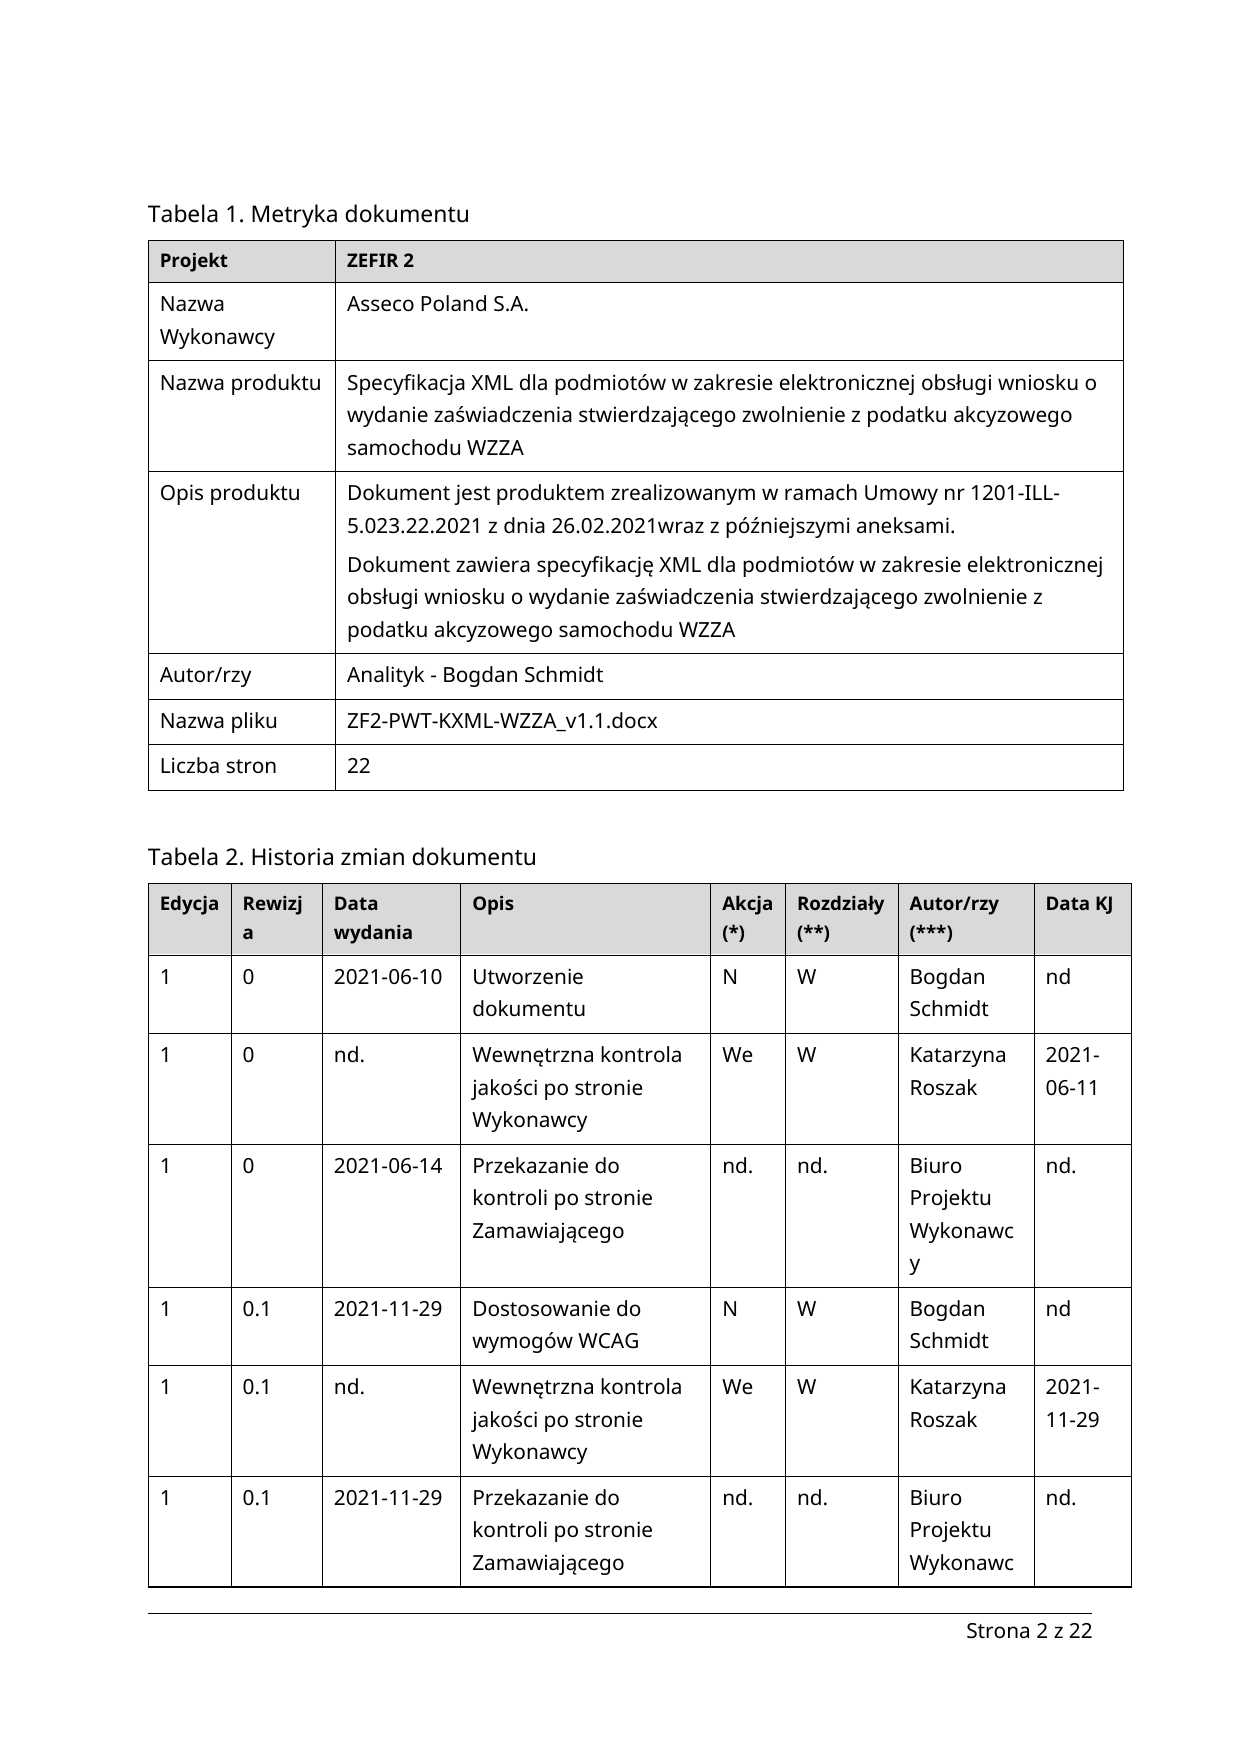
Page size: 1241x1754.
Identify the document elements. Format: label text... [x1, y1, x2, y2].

table_cell ZF2-PWT-KXML-WZZA_v1.1.docx [336, 700, 1123, 744]
table_cell Analityk - Bogdan Schmidt [336, 654, 1123, 699]
table_header Akcja (*) [711, 884, 785, 954]
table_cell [461, 1477, 710, 1586]
table_cell 2021-11-29 [1035, 1366, 1131, 1476]
table_cell Bogdan Schmidt [899, 1288, 1034, 1365]
table_cell Asseco Poland S.A. [336, 283, 1123, 360]
table_cell nd. [711, 1145, 785, 1287]
table_header Opis [461, 884, 710, 954]
table_cell 0 [232, 1145, 322, 1287]
text Tabela 1. Metryka dokumentu [148, 198, 1092, 229]
table_cell 1 [149, 1477, 231, 1586]
table_cell W [786, 956, 898, 1033]
table_cell Katarzyna Roszak [899, 1034, 1034, 1143]
table_cell Dokument jest produktem zrealizowanym w ramach Umowy nr 1201-ILL-5.023.22.2021 z dnia 26.02.2021wraz z późniejszymi aneksami. Dokument zawiera specyfikację XML dla podmiotów w zakresie elektronicznej obsługi wniosku o wydanie zaświadczenia stwierdzającego zwolnienie z podatku akcyzowego samochodu WZZA [336, 472, 1123, 653]
table_cell N [711, 956, 785, 1033]
table_cell nd [1035, 956, 1131, 1033]
table_cell nd. [711, 1477, 785, 1586]
table_cell Katarzyna Roszak [899, 1366, 1034, 1476]
table_cell 0 [232, 1034, 322, 1143]
table_header Data wydania [323, 884, 460, 954]
table_cell Specyfikacja XML dla podmiotów w zakresie elektronicznej obsługi wniosku o wydanie zaświadczenia stwierdzającego zwolnienie z podatku akcyzowego samochodu WZZA [336, 361, 1123, 471]
table_cell Wewnętrzna kontrola jakości po stronie Wykonawcy [461, 1366, 710, 1476]
table_cell nd. [786, 1477, 898, 1586]
table_cell N [711, 1288, 785, 1365]
table_cell Nazwa pliku [149, 700, 335, 744]
table_cell 1 [149, 1288, 231, 1365]
table_header Rozdziały (**) [786, 884, 898, 954]
table_cell 0.1 [232, 1288, 322, 1365]
table_cell Nazwa produktu [149, 361, 335, 471]
table_cell 2021-06-11 [1035, 1034, 1131, 1143]
table_cell Utworzenie dokumentu [461, 956, 710, 1033]
table_cell nd. [1035, 1145, 1131, 1287]
table_cell 0.1 [232, 1366, 322, 1476]
table_cell Autor/rzy [149, 654, 335, 699]
table_cell 1 [149, 1034, 231, 1143]
table_cell nd. [1035, 1477, 1131, 1586]
table_cell 2021-06-10 [323, 956, 460, 1033]
table_cell Biuro Projektu Wykonawcy [899, 1477, 1034, 1586]
table_cell 1 [149, 1145, 231, 1287]
table_cell W [786, 1366, 898, 1476]
table_cell nd. [323, 1034, 460, 1143]
text Tabela 2. Historia zmian dokumentu [148, 841, 1092, 872]
table_header Autor/rzy (***) [899, 884, 1034, 954]
table_cell nd [1035, 1288, 1131, 1365]
table_cell Biuro Projektu Wykonawcy [899, 1145, 1034, 1287]
table_cell 2021-11-29 [323, 1288, 460, 1365]
table_cell W [786, 1288, 898, 1365]
table_cell Dostosowanie do wymogów WCAG [461, 1288, 710, 1365]
table_cell Przekazanie do kontroli po stronie Zamawiającego [461, 1145, 710, 1287]
table_header Projekt [149, 241, 335, 282]
table_cell [336, 745, 1123, 790]
table_header Data KJ [1035, 884, 1131, 954]
table_cell 1 [149, 1366, 231, 1476]
table_cell We [711, 1034, 785, 1143]
table_cell Wewnętrzna kontrola jakości po stronie Wykonawcy [461, 1034, 710, 1143]
table_cell W [786, 1034, 898, 1143]
table_header Rewizja [232, 884, 322, 954]
table_header ZEFIR 2 [336, 241, 1123, 282]
table_cell 0.1 [232, 1477, 322, 1586]
table_cell Bogdan Schmidt [899, 956, 1034, 1033]
table_cell 0 [232, 956, 322, 1033]
table_cell 2021-11-29 [323, 1477, 460, 1586]
table_cell Opis produktu [149, 472, 335, 653]
table_cell We [711, 1366, 785, 1476]
table_cell Nazwa Wykonawcy [149, 283, 335, 360]
table_cell 2021-06-14 [323, 1145, 460, 1287]
table_header Edycja [149, 884, 231, 954]
table_cell Liczba stron [149, 745, 335, 790]
table_cell nd. [323, 1366, 460, 1476]
table_cell nd. [786, 1145, 898, 1287]
table_cell 1 [149, 956, 231, 1033]
